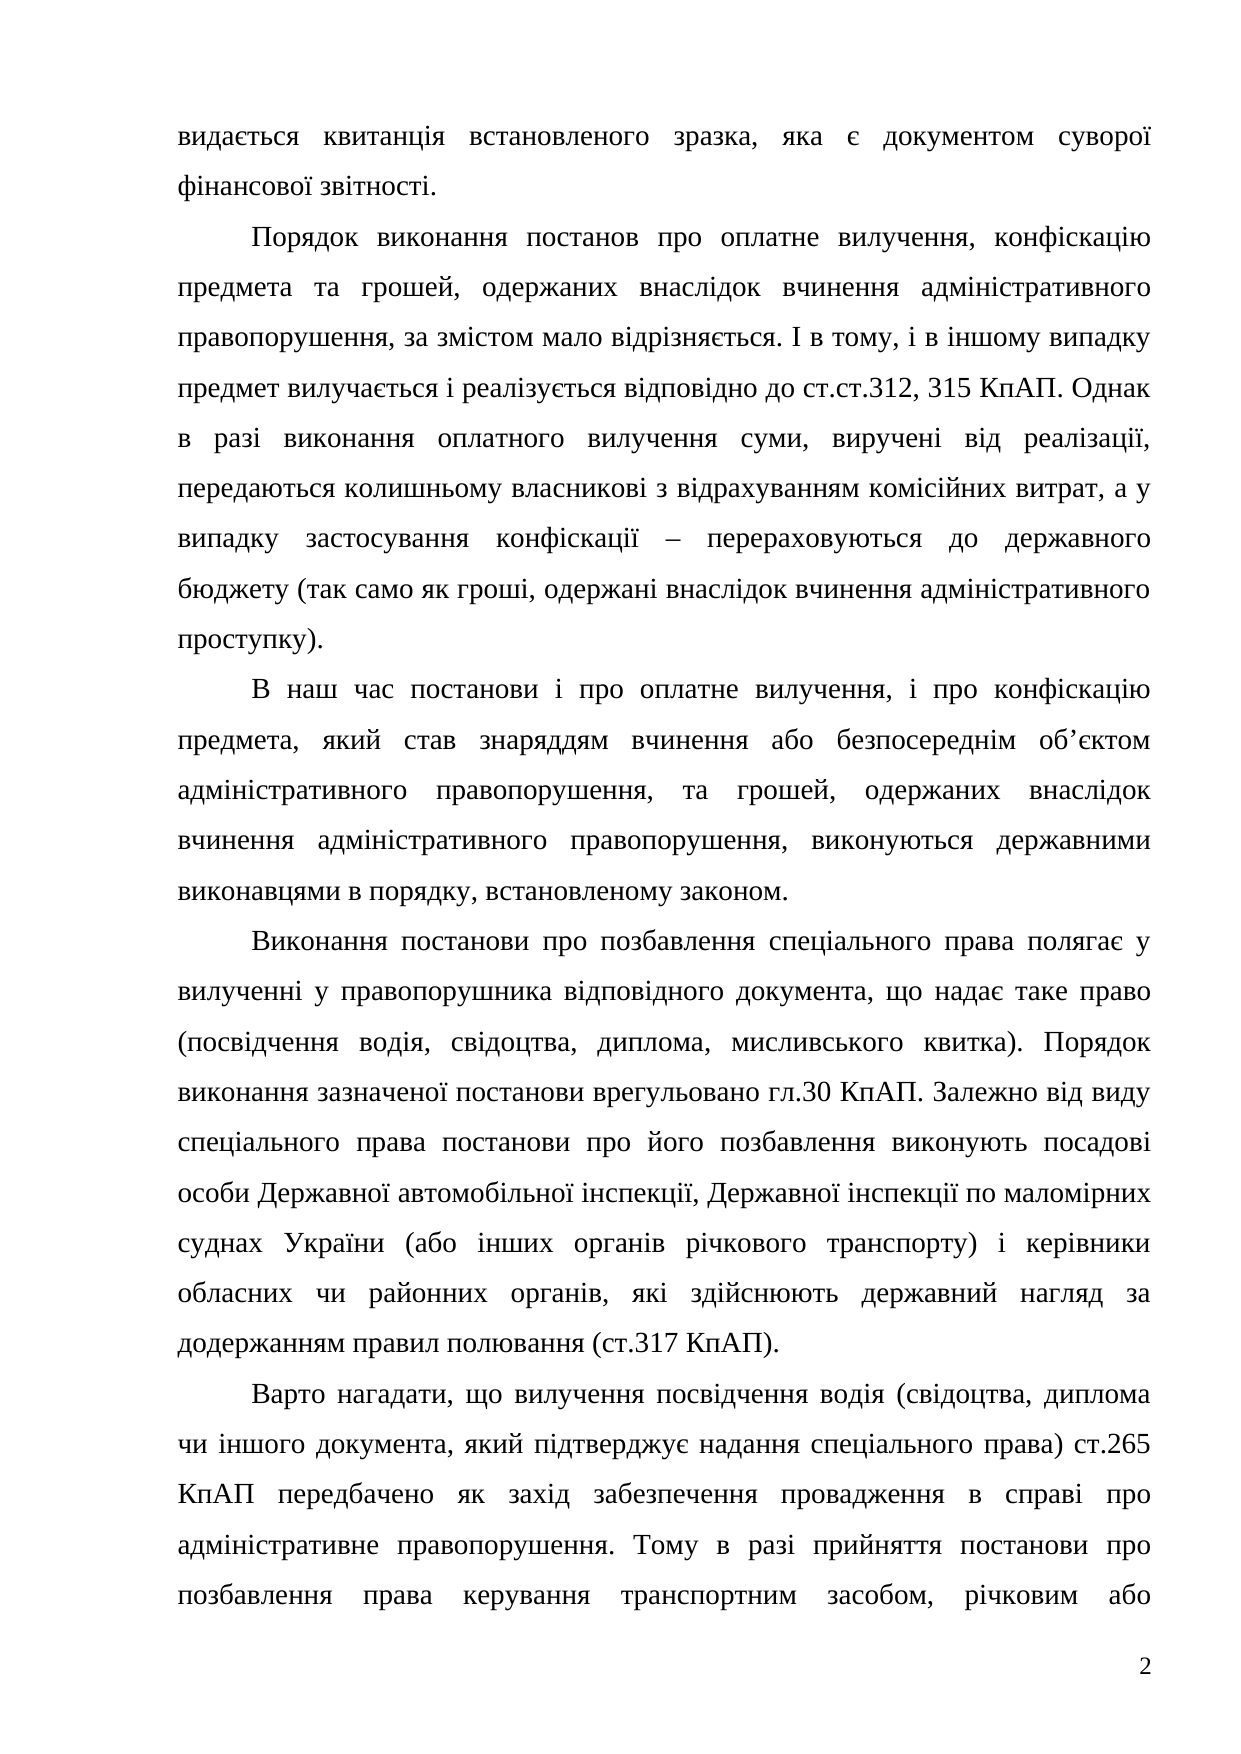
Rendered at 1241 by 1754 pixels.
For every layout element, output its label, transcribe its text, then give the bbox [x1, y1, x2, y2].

text Порядок виконання постанов про оплатне вилучення, конфіскацію предмета та грошей, одержаних внаслідок вчинення адміністративного правопорушення, за змістом мало відрізняється. І в тому, і в іншому випадку предмет вилучається і реалізується відповідно до ст.ст.312, 315 КпАП. Однак в разі виконання оплатного вилучення суми, виручені від реалізації, передаються колишньому власникові з відрахуванням комісійних витрат, а у випадку застосування конфіскації – перераховуються до державного бюджету (так само як гроші, одержані внаслідок вчинення адміністративного проступку). [177, 219, 1152, 655]
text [177, 118, 1152, 202]
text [177, 1376, 1152, 1611]
text Виконання постанови про позбавлення спеціального права полягає у вилученні у правопорушника відповідного документа, що надає таке право (посвідчення водія, свідоцтва, диплома, мисливського квитка). Порядок виконання зазначеної постанови врегульовано гл.30 КпАП. Залежно від виду спеціального права постанови про його позбавлення виконують посадові особи Державної автомобільної інспекції, Державної інспекції по маломірних суднах України (або інших органів річкового транспорту) і керівники обласних чи районних органів, які здійснюють державний нагляд за додержанням правил полювання (ст.317 КпАП). [177, 923, 1152, 1359]
text В наш час постанови і про оплатне вилучення, і про конфіскацію предмета, який став знаряддям вчинення або безпосереднім об’єктом адміністративного правопорушення, та грошей, одержаних внаслідок вчинення адміністративного правопорушення, виконуються державними виконавцями в порядку, встановленому законом. [177, 672, 1152, 906]
